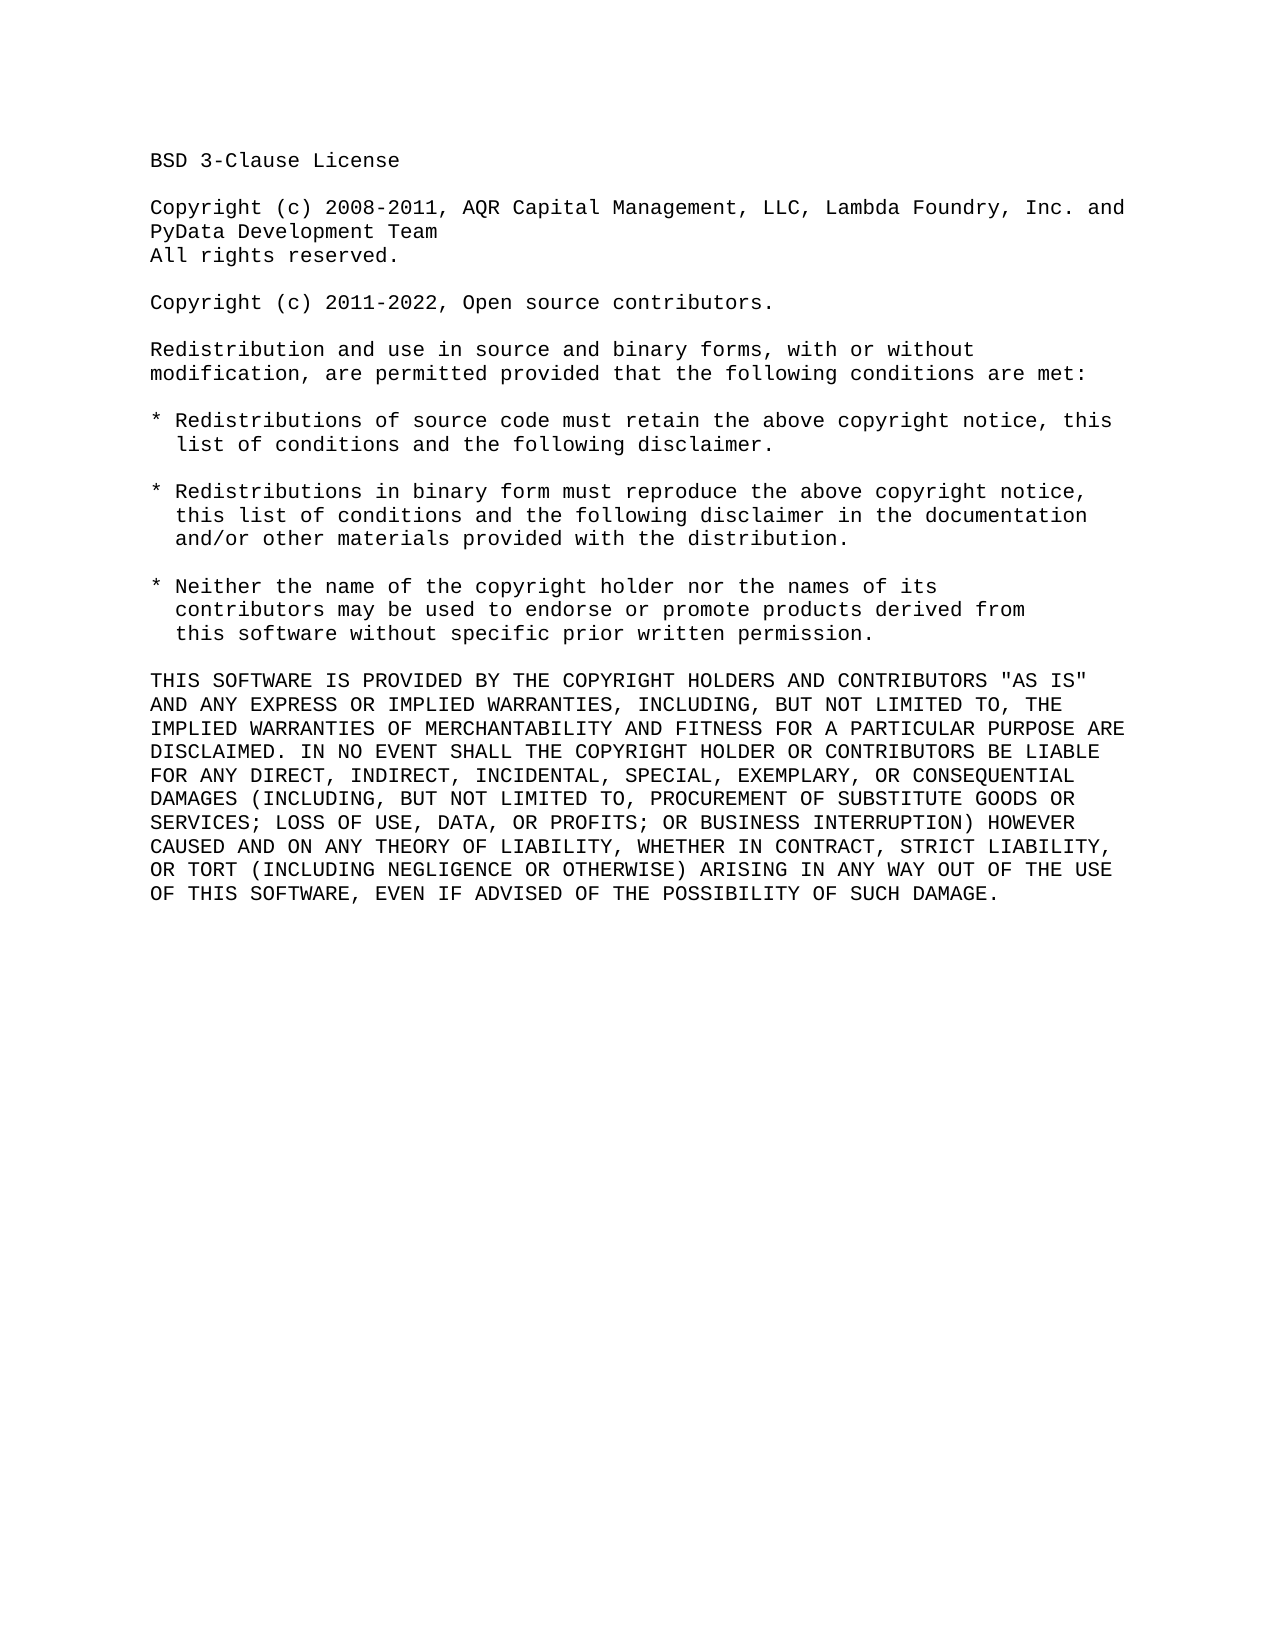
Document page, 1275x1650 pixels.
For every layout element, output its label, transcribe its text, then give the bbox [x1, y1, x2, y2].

text FOR ANY DIRECT, INDIRECT, INCIDENTAL, SPECIAL, EXEMPLARY, OR CONSEQUENTIAL [150, 765, 1125, 788]
text IMPLIED WARRANTIES OF MERCHANTABILITY AND FITNESS FOR A PARTICULAR PURPOSE ARE [150, 717, 1125, 741]
text * Redistributions of source code must retain the above copyright notice, this [150, 410, 1125, 434]
text CAUSED AND ON ANY THEORY OF LIABILITY, WHETHER IN CONTRACT, STRICT LIABILITY, [150, 836, 1125, 859]
text Redistribution and use in source and binary forms, with or without [150, 339, 1125, 363]
text list of conditions and the following disclaimer. [150, 434, 1125, 457]
text All rights reserved. [150, 244, 1125, 268]
text this software without specific prior written permission. [150, 623, 1125, 647]
text * Neither the name of the copyright holder nor the names of its [150, 576, 1125, 599]
text Copyright (c) 2008-2011, AQR Capital Management, LLC, Lambda Foundry, Inc. and PyData Development Team [150, 197, 1125, 244]
text DAMAGES (INCLUDING, BUT NOT LIMITED TO, PROCUREMENT OF SUBSTITUTE GOODS OR [150, 788, 1125, 812]
text AND ANY EXPRESS OR IMPLIED WARRANTIES, INCLUDING, BUT NOT LIMITED TO, THE [150, 694, 1125, 717]
text modification, are permitted provided that the following conditions are met: [150, 363, 1125, 386]
text OR TORT (INCLUDING NEGLIGENCE OR OTHERWISE) ARISING IN ANY WAY OUT OF THE USE [150, 859, 1125, 883]
text this list of conditions and the following disclaimer in the documentation [150, 505, 1125, 528]
text Copyright (c) 2011-2022, Open source contributors. [150, 292, 1125, 316]
text THIS SOFTWARE IS PROVIDED BY THE COPYRIGHT HOLDERS AND CONTRIBUTORS "AS IS" [150, 670, 1125, 694]
text DISCLAIMED. IN NO EVENT SHALL THE COPYRIGHT HOLDER OR CONTRIBUTORS BE LIABLE [150, 741, 1125, 765]
text BSD 3-Clause License [150, 150, 1125, 174]
text * Redistributions in binary form must reproduce the above copyright notice, [150, 481, 1125, 505]
text SERVICES; LOSS OF USE, DATA, OR PROFITS; OR BUSINESS INTERRUPTION) HOWEVER [150, 812, 1125, 836]
text contributors may be used to endorse or promote products derived from [150, 599, 1125, 623]
text and/or other materials provided with the distribution. [150, 528, 1125, 552]
text OF THIS SOFTWARE, EVEN IF ADVISED OF THE POSSIBILITY OF SUCH DAMAGE. [150, 883, 1125, 907]
